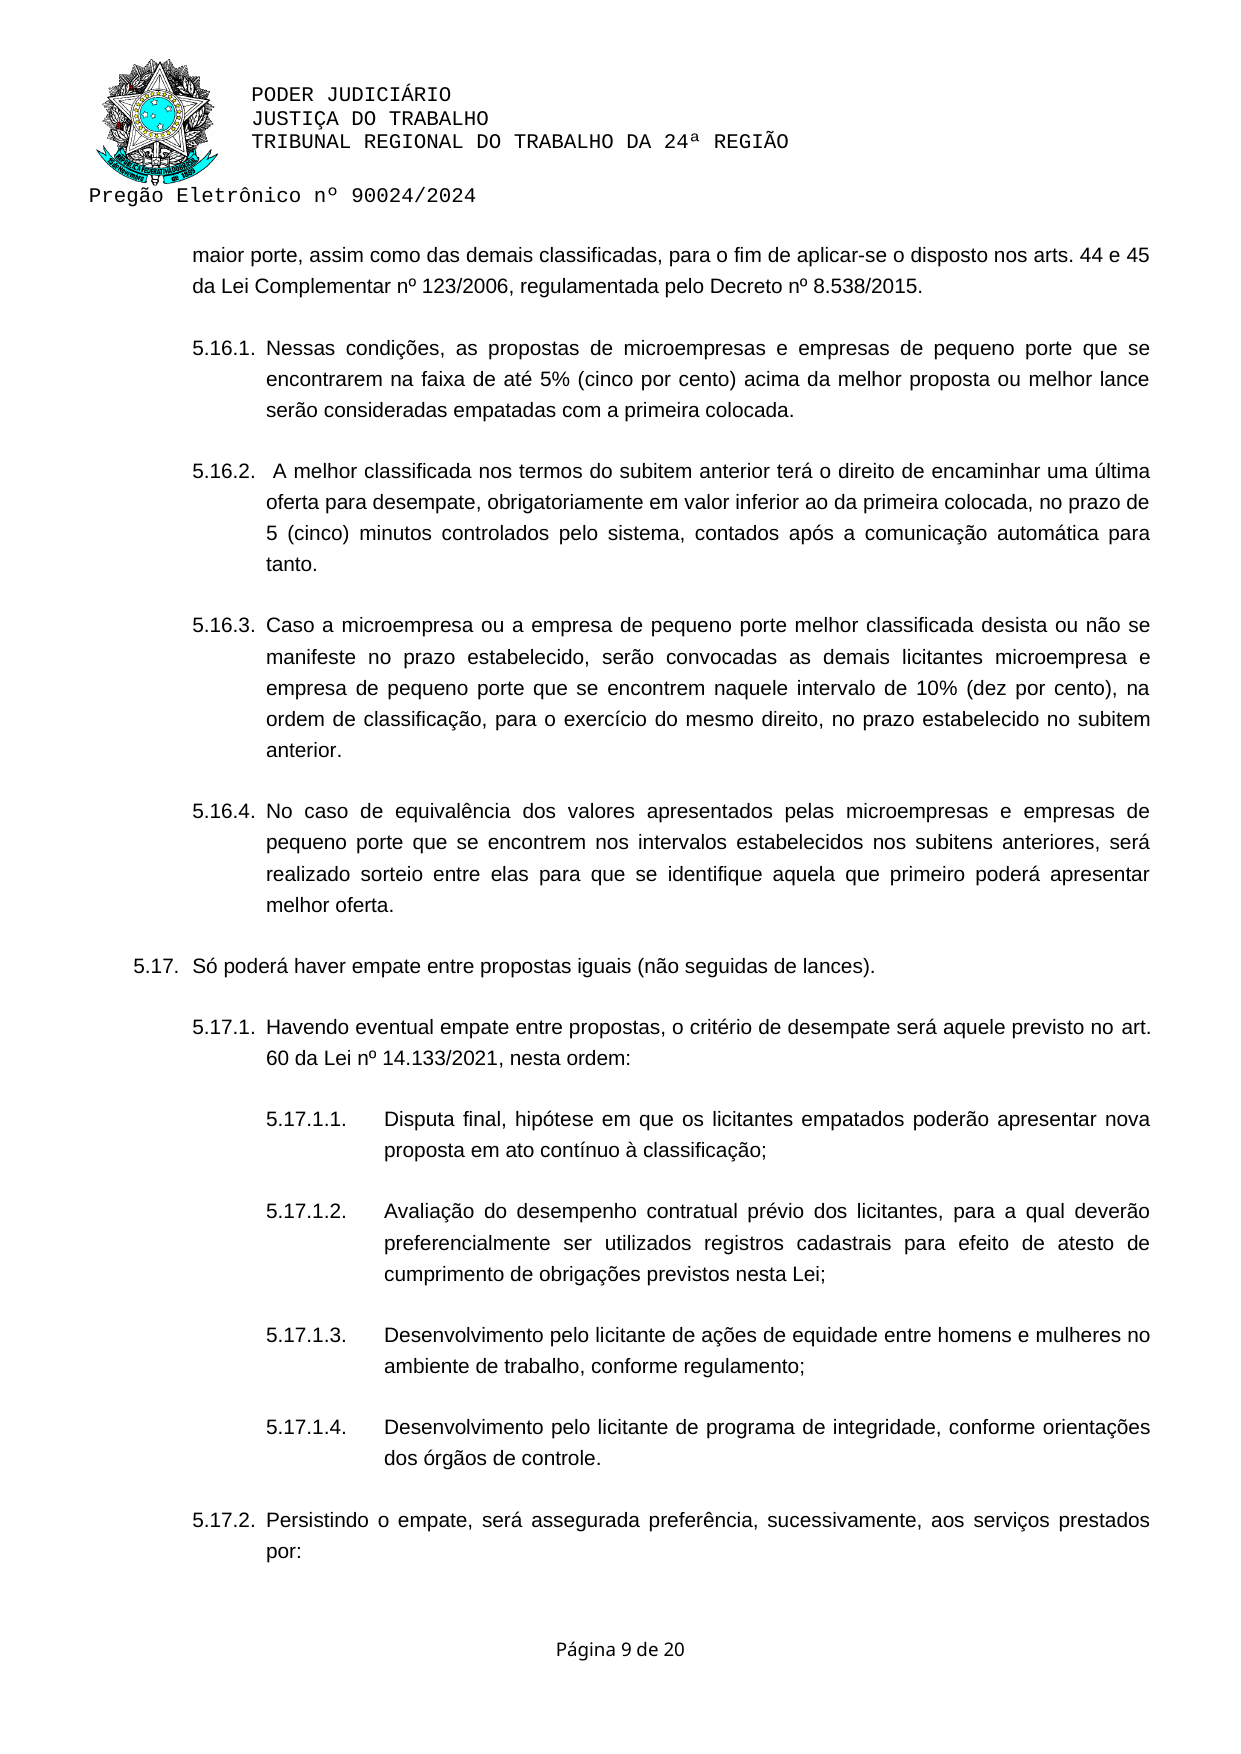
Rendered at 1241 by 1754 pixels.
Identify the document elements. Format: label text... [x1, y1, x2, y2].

text Disputa final, hipótese em que os licitantes empatados poderão apresentar nova proposta em ato contínuo à classificação; [266, 1107, 1152, 1162]
picture [96, 59, 220, 186]
text Desenvolvimento pelo licitante de ações de equidade entre homens e mulheres no ambiente de trabalho, conforme regulamento; [266, 1323, 1152, 1378]
text Avaliação do desempenho contratual prévio dos licitantes, para a qual deverão preferencialmente ser utilizados registros cadastrais para efeito de atesto de cumprimento de obrigações previstos nesta Lei; [266, 1199, 1152, 1286]
list Havendo eventual empate entre propostas, o critério de desempate será aquele previsto no art. 60 da Lei nº 14.133/2021, nesta ordem: [192, 1015, 1152, 1070]
list Persistindo o empate, será assegurada preferência, sucessivamente, aos serviços prestados por: [192, 1507, 1152, 1562]
text Desenvolvimento pelo licitante de programa de integridade, conforme orientações dos órgãos de controle. [266, 1415, 1152, 1470]
list Caso a microempresa ou a empresa de pequeno porte melhor classificada desista ou não se manifeste no prazo estabelecido, serão convocadas as demais licitantes microempresa e empresa de pequeno porte que se encontrem naquele intervalo de 10% (dez por cento), na ordem de classificação, para o exercício do mesmo direito, no prazo estabelecido no subitem anterior. [192, 613, 1152, 762]
list Nessas condições, as propostas de microempresas e empresas de pequeno porte que se encontrarem na faixa de até 5% (cinco por cento) acima da melhor proposta ou melhor lance serão consideradas empatadas com a primeira colocada. [192, 335, 1152, 422]
list A melhor classificada nos termos do subitem anterior terá o direito de encaminhar uma última oferta para desempate, obrigatoriamente em valor inferior ao da primeira colocada, no prazo de 5 (cinco) minutos controlados pelo sistema, contados após a comunicação automática para tanto. [192, 459, 1152, 576]
list No caso de equivalência dos valores apresentados pelas microempresas e empresas de pequeno porte que se encontrem nos intervalos estabelecidos nos subitens anteriores, será realizado sorteio entre elas para que se identifique aquela que primeiro poderá apresentar melhor oferta. [192, 799, 1152, 916]
text Só poderá haver empate entre propostas iguais (não seguidas de lances). [133, 954, 1152, 978]
